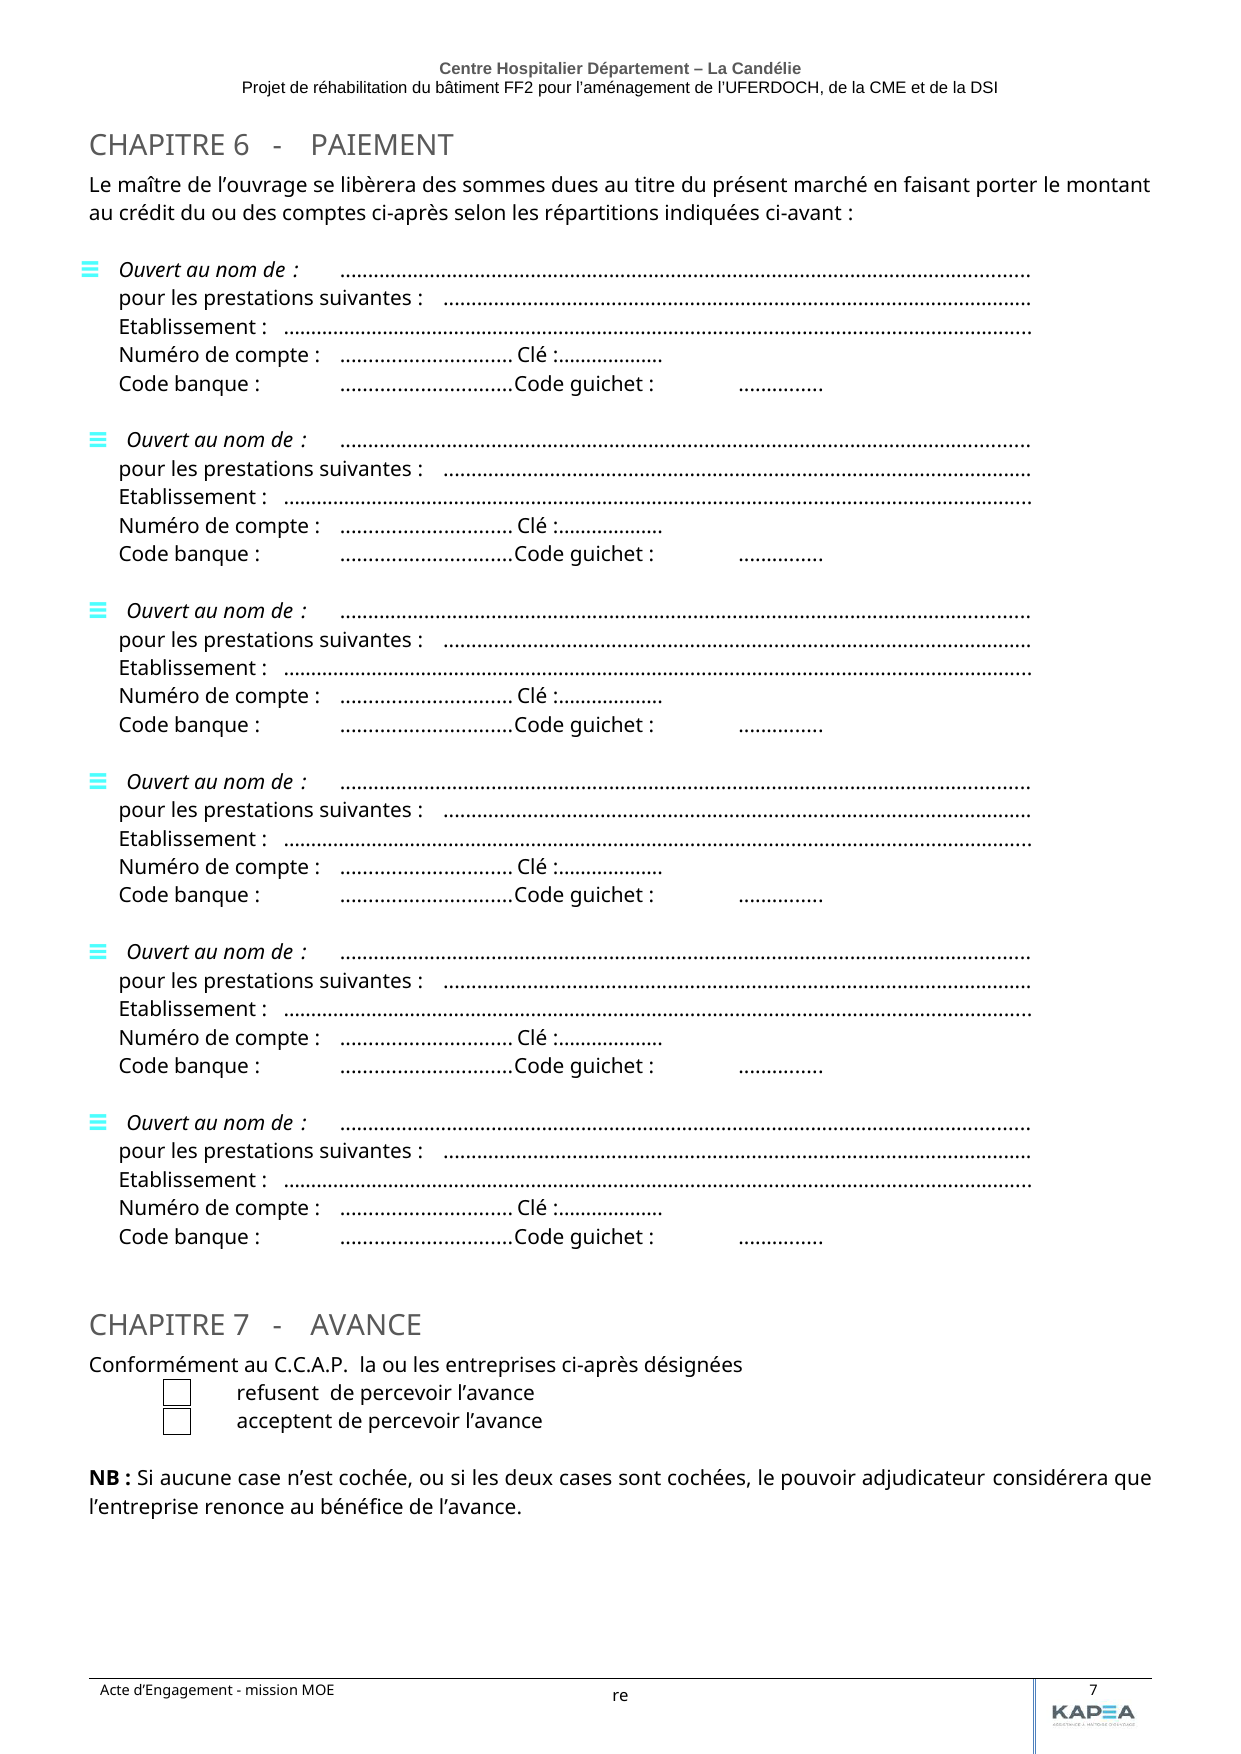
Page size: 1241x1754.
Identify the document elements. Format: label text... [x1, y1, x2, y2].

picture [89, 431, 107, 448]
list Ouvert au nom de : [89, 426, 1152, 454]
text Numéro de compte : Clé :………………. [118, 682, 1152, 710]
text Code banque : Code guichet : [118, 1222, 1152, 1250]
picture [89, 1113, 107, 1131]
text Numéro de compte : Clé :………………. [118, 511, 1152, 539]
text pour les prestations suivantes : [89, 283, 1152, 312]
text NB : Si aucune case n’est cochée, ou si les deux cases sont cochées, le pouvoir adjudicateur considérera que l’entreprise renonce au bénéfice de l’avance. [89, 1463, 1152, 1520]
text Code banque : Code guichet : [118, 539, 1152, 568]
text Etablissement : ……………………………………………………………… [118, 653, 1152, 682]
text Code banque : Code guichet : [118, 369, 1152, 397]
list Ouvert au nom de : [89, 596, 1152, 625]
subtitle PAIEMENT [89, 124, 1152, 163]
text refusent de percevoir l’avance [89, 1378, 1152, 1407]
text pour les prestations suivantes : [89, 454, 1152, 482]
text Numéro de compte : Clé :………………. [118, 852, 1152, 881]
text Etablissement : ……………………………………………………………… [118, 1165, 1152, 1193]
text Numéro de compte : Clé :………………. [118, 1193, 1152, 1222]
picture [89, 772, 107, 790]
text pour les prestations suivantes : [89, 795, 1152, 824]
list Ouvert au nom de : [89, 1108, 1152, 1137]
text Etablissement : ……………………………………………………………… [118, 994, 1152, 1023]
text Code banque : Code guichet : [118, 1051, 1152, 1080]
picture [81, 260, 99, 278]
text pour les prestations suivantes : [89, 1137, 1152, 1165]
text Etablissement : ……………………………………………………………… [118, 312, 1152, 340]
text Numéro de compte : Clé :………………. [118, 340, 1152, 369]
text Etablissement : ……………………………………………………………… [118, 824, 1152, 852]
text acceptent de percevoir l’avance [89, 1407, 1152, 1435]
picture [89, 601, 107, 619]
text Conformément au C.C.A.P. la ou les entreprises ci-après désignées [89, 1350, 1152, 1378]
list Ouvert au nom de : [89, 767, 1152, 795]
text Numéro de compte : Clé :………………. [118, 1023, 1152, 1051]
list Ouvert au nom de : [89, 937, 1152, 966]
text Le maître de l’ouvrage se libèrera des sommes dues au titre du présent marché en faisant porter le montant au crédit du ou des comptes ci-après selon les répartitions indiquées ci-avant : [89, 170, 1152, 227]
text pour les prestations suivantes : [89, 966, 1152, 994]
text pour les prestations suivantes : [89, 625, 1152, 653]
subtitle AVANCE [89, 1304, 1152, 1343]
text Code banque : Code guichet : [118, 881, 1152, 909]
text Code banque : Code guichet : [118, 710, 1152, 738]
picture [89, 943, 107, 960]
text Etablissement : ……………………………………………………………… [118, 482, 1152, 511]
list Ouvert au nom de : [81, 255, 1152, 283]
